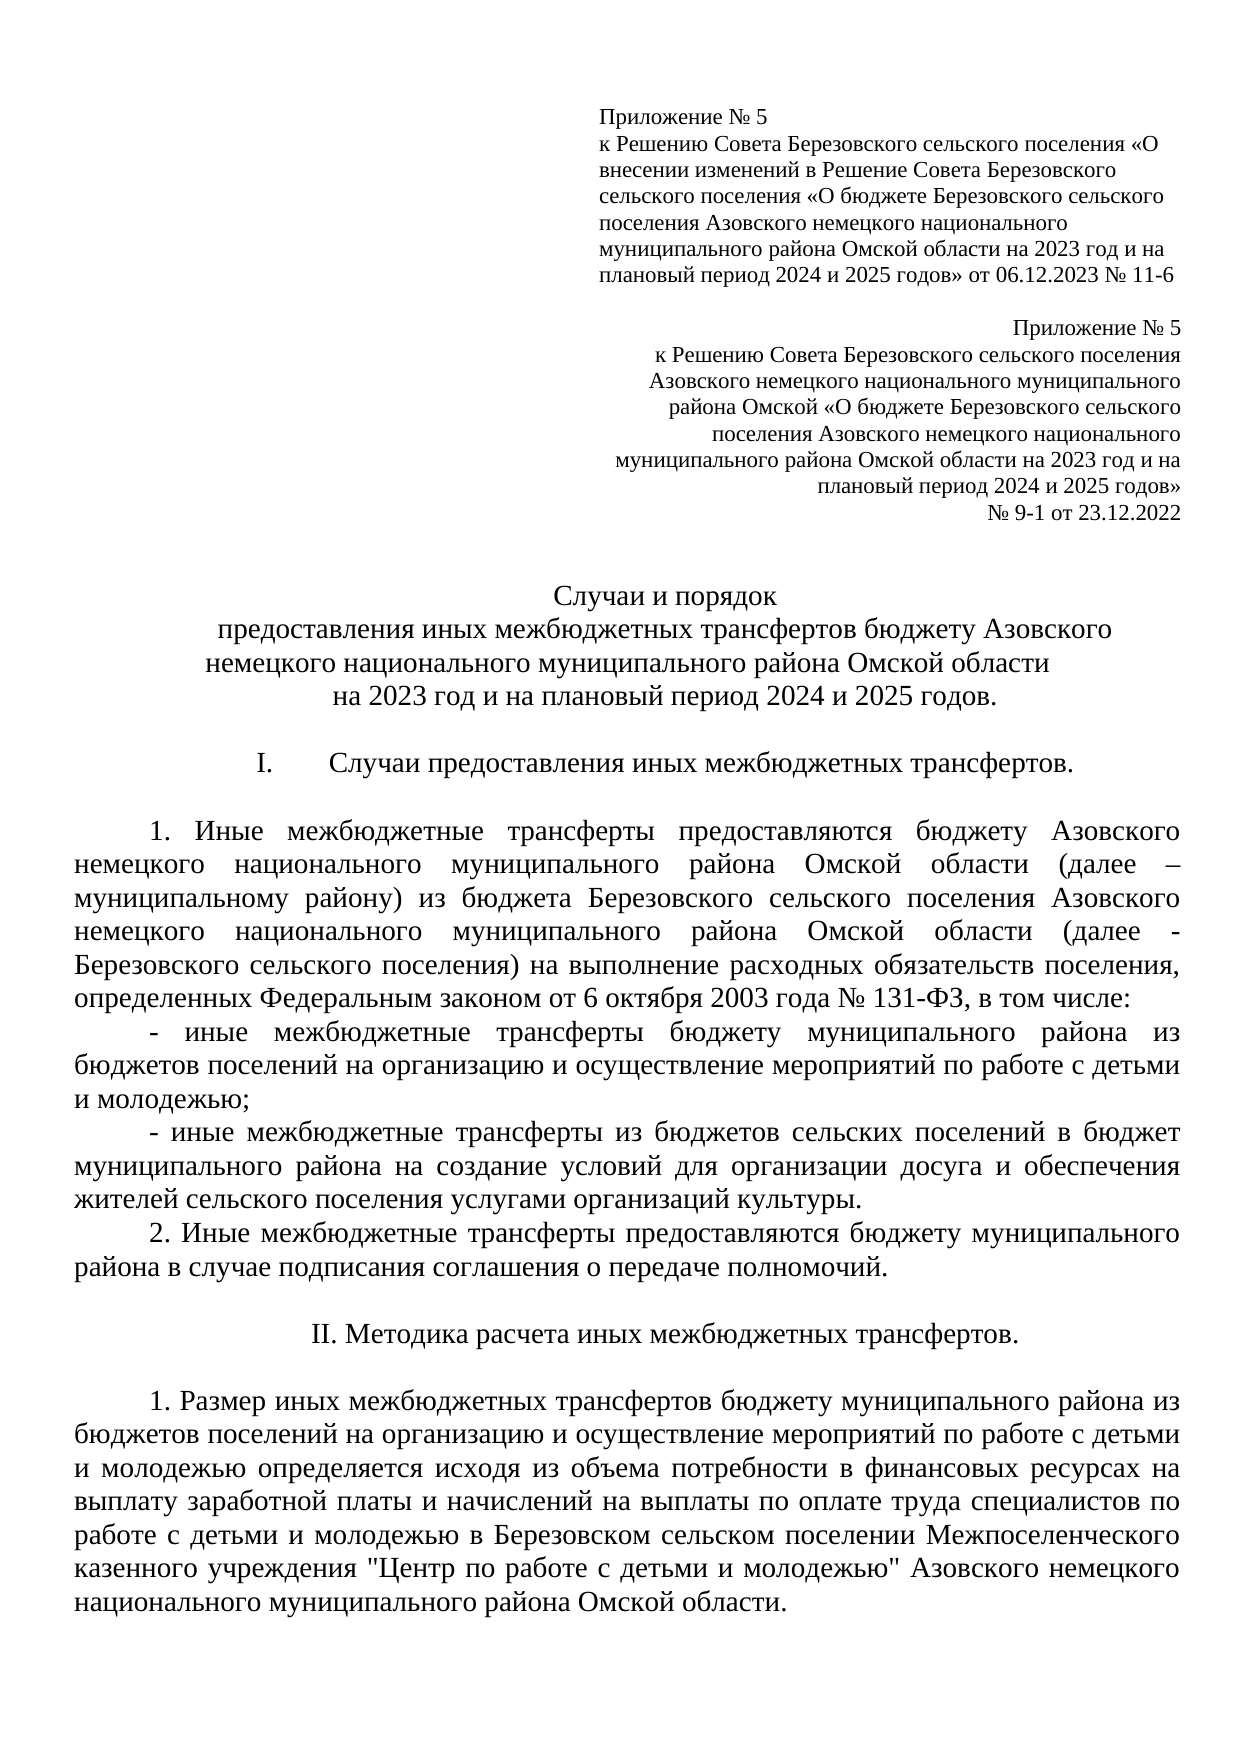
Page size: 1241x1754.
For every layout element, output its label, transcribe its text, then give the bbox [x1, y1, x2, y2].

text Приложение № 5 [599, 314, 1181, 341]
text № 9-1 от 23.12.2022 [599, 499, 1181, 525]
text - иные межбюджетные трансферты бюджету муниципального района из бюджетов поселений на организацию и осуществление мероприятий по работе с детьми и молодежью; [74, 1014, 1181, 1114]
text на 2023 год и на плановый период 2024 и 2025 годов. [74, 678, 1181, 712]
text Приложение № 5 [599, 103, 1181, 130]
text к Решению Совета Березовского сельского поселения Азовского немецкого национального муниципального района Омской «О бюджете Березовского сельского поселения Азовского немецкого национального муниципального района Омской области на 2023 год и на плановый период 2024 и 2025 годов» [599, 341, 1181, 499]
text 2. Иные межбюджетные трансферты предоставляются бюджету муниципального района в случае подписания соглашения о передаче полномочий. [74, 1215, 1181, 1282]
text II. Методика расчета иных межбюджетных трансфертов. [74, 1316, 1181, 1349]
text I. Случаи предоставления иных межбюджетных трансфертов. [74, 746, 1181, 779]
text 1. Иные межбюджетные трансферты предоставляются бюджету Азовского немецкого национального муниципального района Омской области (далее – муниципальному району) из бюджета Березовского сельского поселения Азовского немецкого национального муниципального района Омской области (далее - Березовского сельского поселения) на выполнение расходных обязательств поселения, определенных Федеральным законом от 6 октября 2003 года № 131-ФЗ, в том числе: [74, 813, 1181, 1014]
text к Решению Совета Березовского сельского поселения «О внесении изменений в Решение Совета Березовского сельского поселения «О бюджете Березовского сельского поселения Азовского немецкого национального муниципального района Омской области на 2023 год и на плановый период 2024 и 2025 годов» от 06.12.2023 № 11-6 [599, 130, 1181, 288]
text предоставления иных межбюджетных трансфертов бюджету Азовского немецкого национального муниципального района Омской области [74, 611, 1181, 678]
text Случаи и порядок [74, 578, 1181, 611]
text 1. Размер иных межбюджетных трансфертов бюджету муниципального района из бюджетов поселений на организацию и осуществление мероприятий по работе с детьми и молодежью определяется исходя из объема потребности в финансовых ресурсах на выплату заработной платы и начислений на выплаты по оплате труда специалистов по работе с детьми и молодежью в Березовском сельском поселении Межпоселенческого казенного учреждения "Центр по работе с детьми и молодежью" Азовского немецкого национального муниципального района Омской области. [74, 1383, 1181, 1618]
text - иные межбюджетные трансферты из бюджетов сельских поселений в бюджет муниципального района на создание условий для организации досуга и обеспечения жителей сельского поселения услугами организаций культуры. [74, 1114, 1181, 1215]
